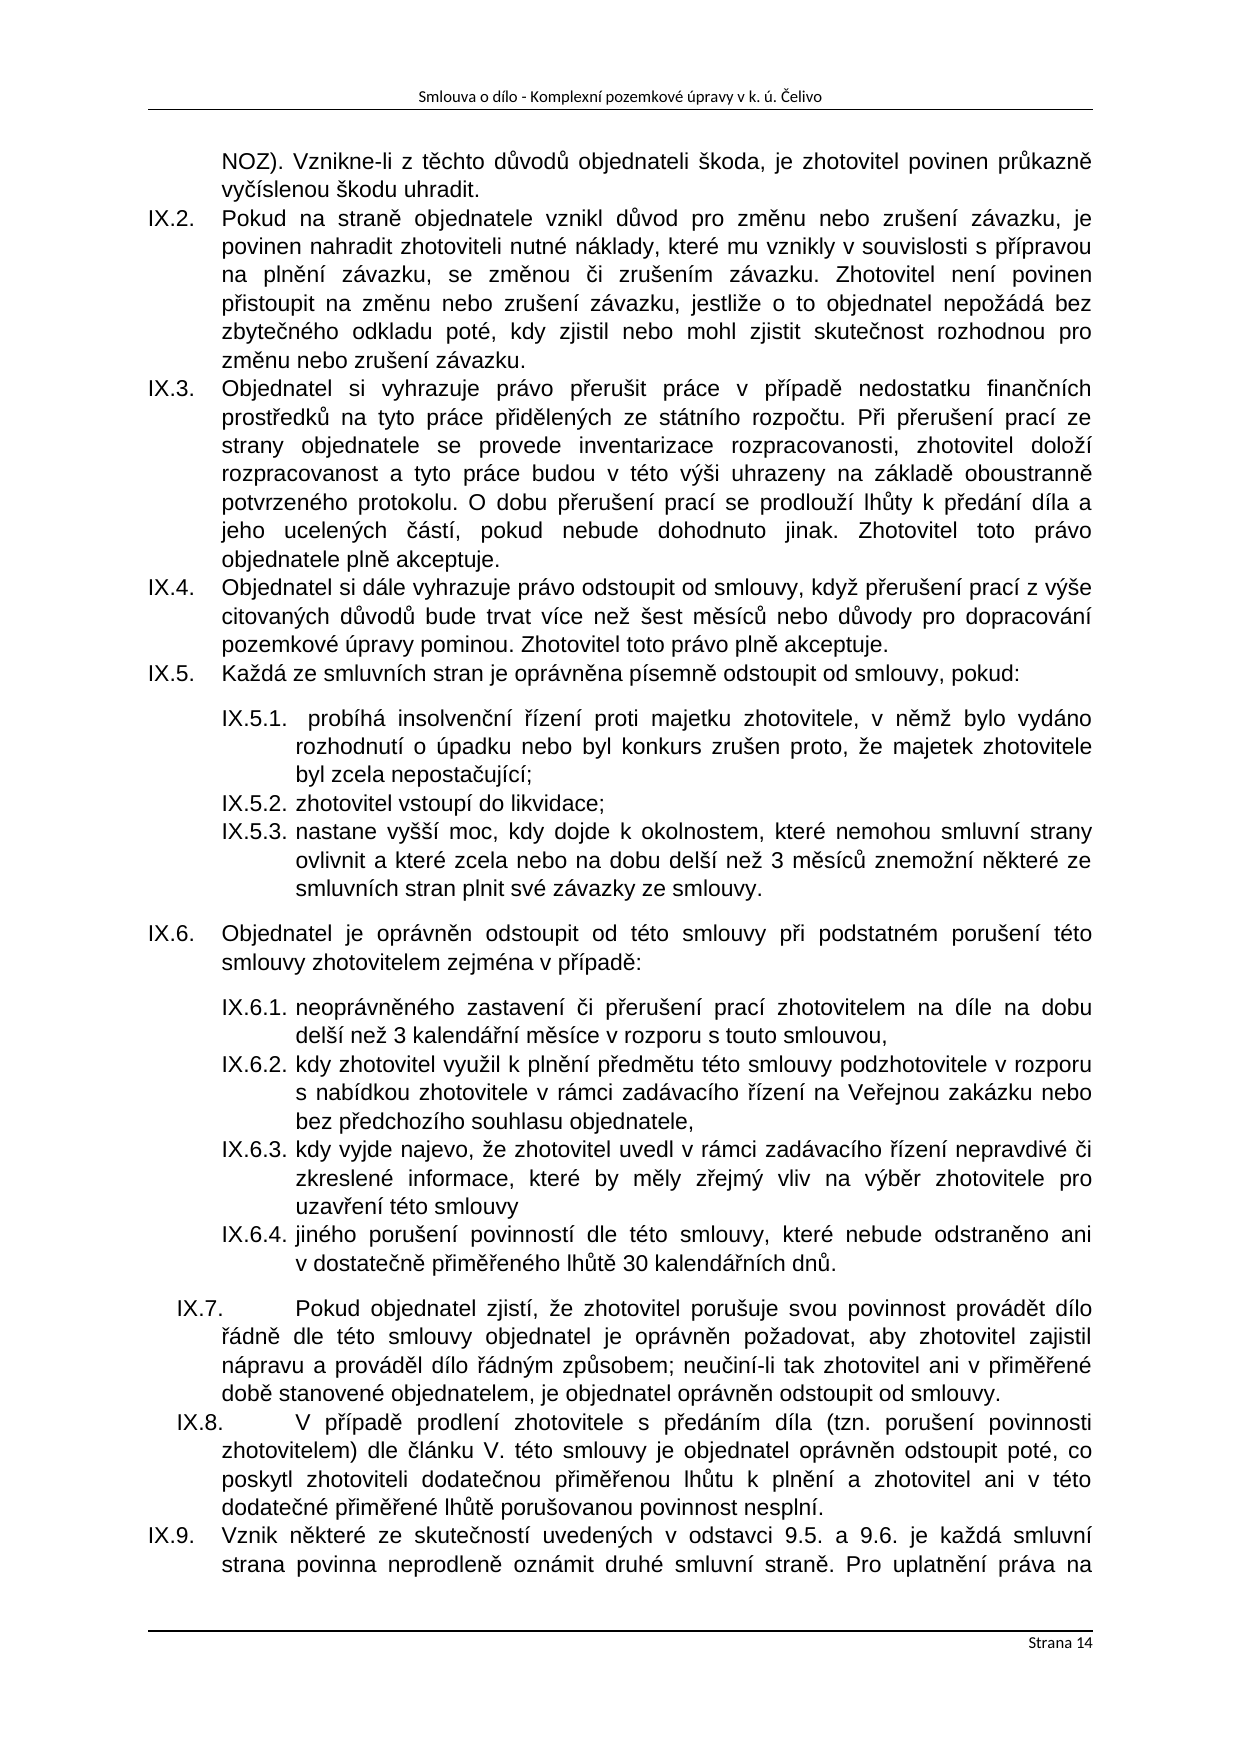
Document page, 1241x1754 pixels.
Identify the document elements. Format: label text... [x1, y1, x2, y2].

text kdy vyjde najevo, že zhotovitel uvedl v rámci zadávacího řízení nepravdivé či zkreslené informace, které by měly zřejmý vliv na výběr zhotovitele pro uzavření této smlouvy [221, 1136, 1093, 1219]
list Pokud objednatel zjistí, že zhotovitel porušuje svou povinnost provádět dílo řádně dle této smlouvy objednatel je oprávněn požadovat, aby zhotovitel zajistil nápravu a prováděl dílo řádným způsobem; neučiní-li tak zhotovitel ani v přiměřené době stanovené objednatelem, je objednatel oprávněn odstoupit od smlouvy. [176, 1295, 1093, 1407]
list Objednatel je oprávněn odstoupit od této smlouvy při podstatném porušení této smlouvy zhotovitelem zejména v případě: [148, 920, 1093, 975]
text kdy zhotovitel využil k plnění předmětu této smlouvy podzhotovitele v rozporu s nabídkou zhotovitele v rámci zadávacího řízení na Veřejnou zakázku nebo bez předchozího souhlasu objednatele, [221, 1051, 1093, 1134]
text nastane vyšší moc, kdy dojde k okolnostem, které nemohou smluvní strany ovlivnit a které zcela nebo na dobu delší než 3 měsíců znemožní některé ze smluvních stran plnit své závazky ze smlouvy. [221, 818, 1093, 902]
text zhotovitel vstoupí do likvidace; [221, 790, 1093, 816]
list V případě prodlení zhotovitele s předáním díla (tzn. porušení povinnosti zhotovitelem) dle článku V. této smlouvy je objednatel oprávněn odstoupit poté, co poskytl zhotoviteli dodatečnou přiměřenou lhůtu k plnění a zhotovitel ani v této dodatečné přiměřené lhůtě porušovanou povinnost nesplní. [176, 1409, 1093, 1520]
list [148, 148, 1093, 202]
list Pokud na straně objednatele vznikl důvod pro změnu nebo zrušení závazku, je povinen nahradit zhotoviteli nutné náklady, které mu vznikly v souvislosti s přípravou na plnění závazku, se změnou či zrušením závazku. Zhotovitel není povinen přistoupit na změnu nebo zrušení závazku, jestliže o to objednatel nepožádá bez zbytečného odkladu poté, kdy zjistil nebo mohl zjistit skutečnost rozhodnou pro změnu nebo zrušení závazku. [148, 204, 1093, 373]
list Každá ze smluvních stran je oprávněna písemně odstoupit od smlouvy, pokud: [148, 659, 1093, 686]
text jiného porušení povinností dle této smlouvy, které nebude odstraněno ani v dostatečně přiměřeného lhůtě 30 kalendářních dnů. [221, 1221, 1093, 1276]
text probíhá insolvenční řízení proti majetku zhotovitele, v němž bylo vydáno rozhodnutí o úpadku nebo byl konkurs zrušen proto, že majetek zhotovitele byl zcela nepostačující; [221, 704, 1093, 788]
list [148, 1522, 1093, 1577]
list Objednatel si dále vyhrazuje právo odstoupit od smlouvy, když přerušení prací z výše citovaných důvodů bude trvat více než šest měsíců nebo důvody pro dopracování pozemkové úpravy pominou. Zhotovitel toto právo plně akceptuje. [148, 574, 1093, 657]
list Objednatel si vyhrazuje právo přerušit práce v případě nedostatku finančních prostředků na tyto práce přidělených ze státního rozpočtu. Při přerušení prací ze strany objednatele se provede inventarizace rozpracovanosti, zhotovitel doloží rozpracovanost a tyto práce budou v této výši uhrazeny na základě oboustranně potvrzeného protokolu. O dobu přerušení prací se prodlouží lhůty k předání díla a jeho ucelených částí, pokud nebude dohodnuto jinak. Zhotovitel toto právo objednatele plně akceptuje. [148, 375, 1093, 572]
text neoprávněného zastavení či přerušení prací zhotovitelem na díle na dobu delší než 3 kalendářní měsíce v rozporu s touto smlouvou, [221, 994, 1093, 1049]
